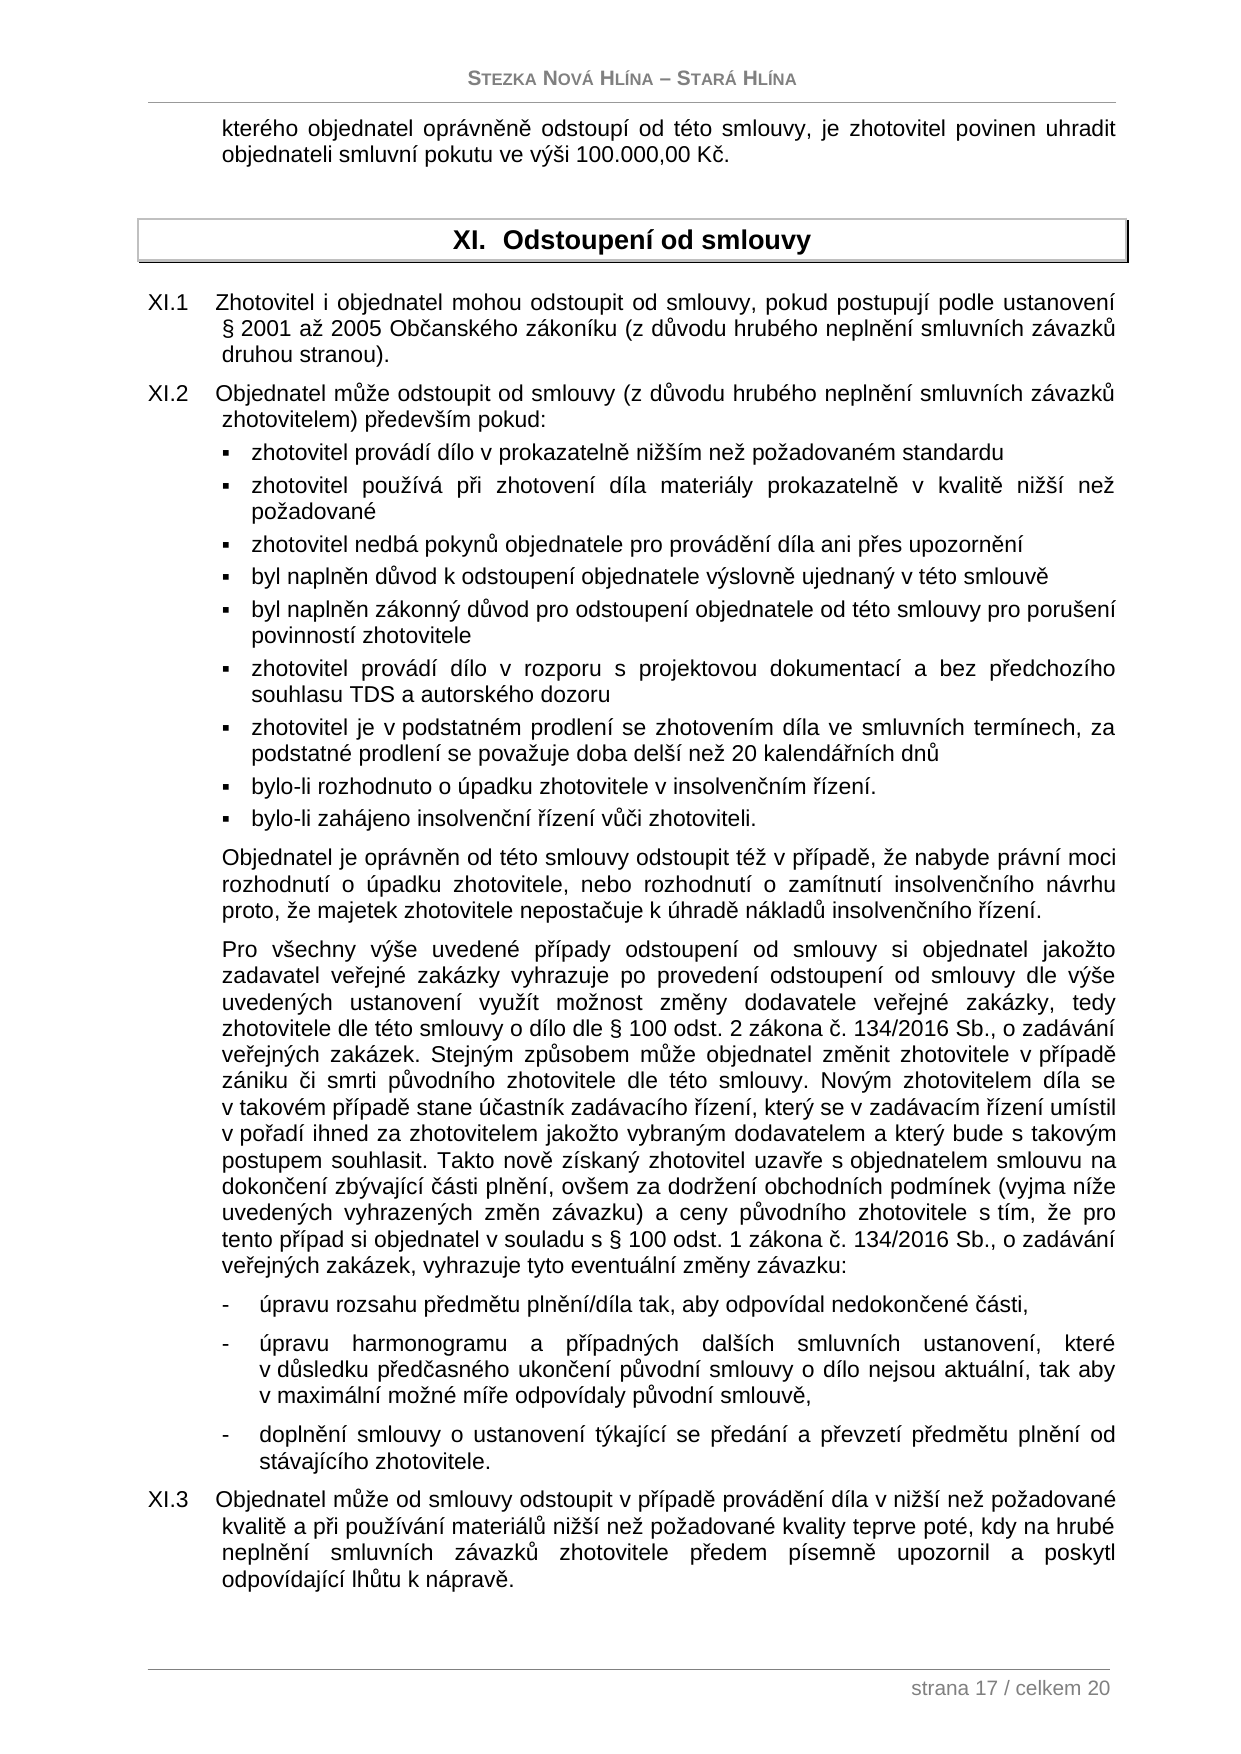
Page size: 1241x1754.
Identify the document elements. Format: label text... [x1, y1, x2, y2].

text Objednatel je oprávněn od této smlouvy odstoupit též v případě, že nabyde právní moci rozhodnutí o úpadku zhotovitele, nebo rozhodnutí o zamítnutí insolvenčního návrhu proto, že majetek zhotovitele nepostačuje k úhradě nákladů insolvenčního řízení. [222, 844, 1116, 923]
list zhotovitel provádí dílo v rozporu s projektovou dokumentací a bez předchozího souhlasu TDS a autorského dozoru [222, 655, 1116, 707]
list doplnění smlouvy o ustanovení týkající se předání a převzetí předmětu plnění od stávajícího zhotovitele. [222, 1421, 1116, 1474]
list úpravu rozsahu předmětu plnění/díla tak, aby odpovídal nedokončené části, [222, 1291, 1116, 1317]
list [148, 115, 1116, 168]
list zhotovitel používá při zhotovení díla materiály prokazatelně v kvalitě nižší než požadované [222, 472, 1116, 524]
list zhotovitel nedbá pokynů objednatele pro provádění díla ani přes upozornění [222, 531, 1116, 557]
list bylo-li rozhodnuto o úpadku zhotovitele v insolvenčním řízení. [222, 773, 1116, 799]
list Zhotovitel i objednatel mohou odstoupit od smlouvy, pokud postupují podle ustanovení § 2001 až 2005 Občanského zákoníku (z důvodu hrubého neplnění smluvních závazků druhou stranou). [148, 288, 1116, 368]
list byl naplněn zákonný důvod pro odstoupení objednatele od této smlouvy pro porušení povinností zhotovitele [222, 596, 1116, 648]
list Objednatel může od smlouvy odstoupit v případě provádění díla v nižší než požadované kvalitě a při používání materiálů nižší než požadované kvality teprve poté, kdy na hrubé neplnění smluvních závazků zhotovitele předem písemně upozornil a poskytl odpovídající lhůtu k nápravě. [148, 1486, 1116, 1592]
list bylo-li zahájeno insolvenční řízení vůči zhotoviteli. [222, 805, 1116, 832]
text Pro všechny výše uvedené případy odstoupení od smlouvy si objednatel jakožto zadavatel veřejné zakázky vyhrazuje po provedení odstoupení od smlouvy dle výše uvedených ustanovení využít možnost změny dodavatele veřejné zakázky, tedy zhotovitele dle této smlouvy o dílo dle § 100 odst. 2 zákona č. 134/2016 Sb., o zadávání veřejných zakázek. Stejným způsobem může objednatel změnit zhotovitele v případě zániku či smrti původního zhotovitele dle této smlouvy. Novým zhotovitelem díla se v takovém případě stane účastník zadávacího řízení, který se v zadávacím řízení umístil v pořadí ihned za zhotovitelem jakožto vybraným dodavatelem a který bude s takovým postupem souhlasit. Takto nově získaný zhotovitel uzavře s objednatelem smlouvu na dokončení zbývající části plnění, ovšem za dodržení obchodních podmínek (vyjma níže uvedených vyhrazených změn závazku) a ceny původního zhotovitele s tím, že pro tento případ si objednatel v souladu s § 100 odst. 1 zákona č. 134/2016 Sb., o zadávání veřejných zakázek, vyhrazuje tyto eventuální změny závazku: [222, 936, 1116, 1278]
list zhotovitel je v podstatném prodlení se zhotovením díla ve smluvních termínech, za podstatné prodlení se považuje doba delší než 20 kalendářních dnů [222, 714, 1116, 766]
list úpravu harmonogramu a případných dalších smluvních ustanovení, které v důsledku předčasného ukončení původní smlouvy o dílo nejsou aktuální, tak aby v maximální možné míře odpovídaly původní smlouvě, [222, 1330, 1116, 1409]
subtitle Odstoupení od smlouvy [139, 220, 1125, 259]
list zhotovitel provádí dílo v prokazatelně nižším než požadovaném standardu [222, 439, 1116, 465]
list byl naplněn důvod k odstoupení objednatele výslovně ujednaný v této smlouvě [222, 563, 1116, 589]
list Objednatel může odstoupit od smlouvy (z důvodu hrubého neplnění smluvních závazků zhotovitelem) především pokud: [148, 380, 1116, 433]
